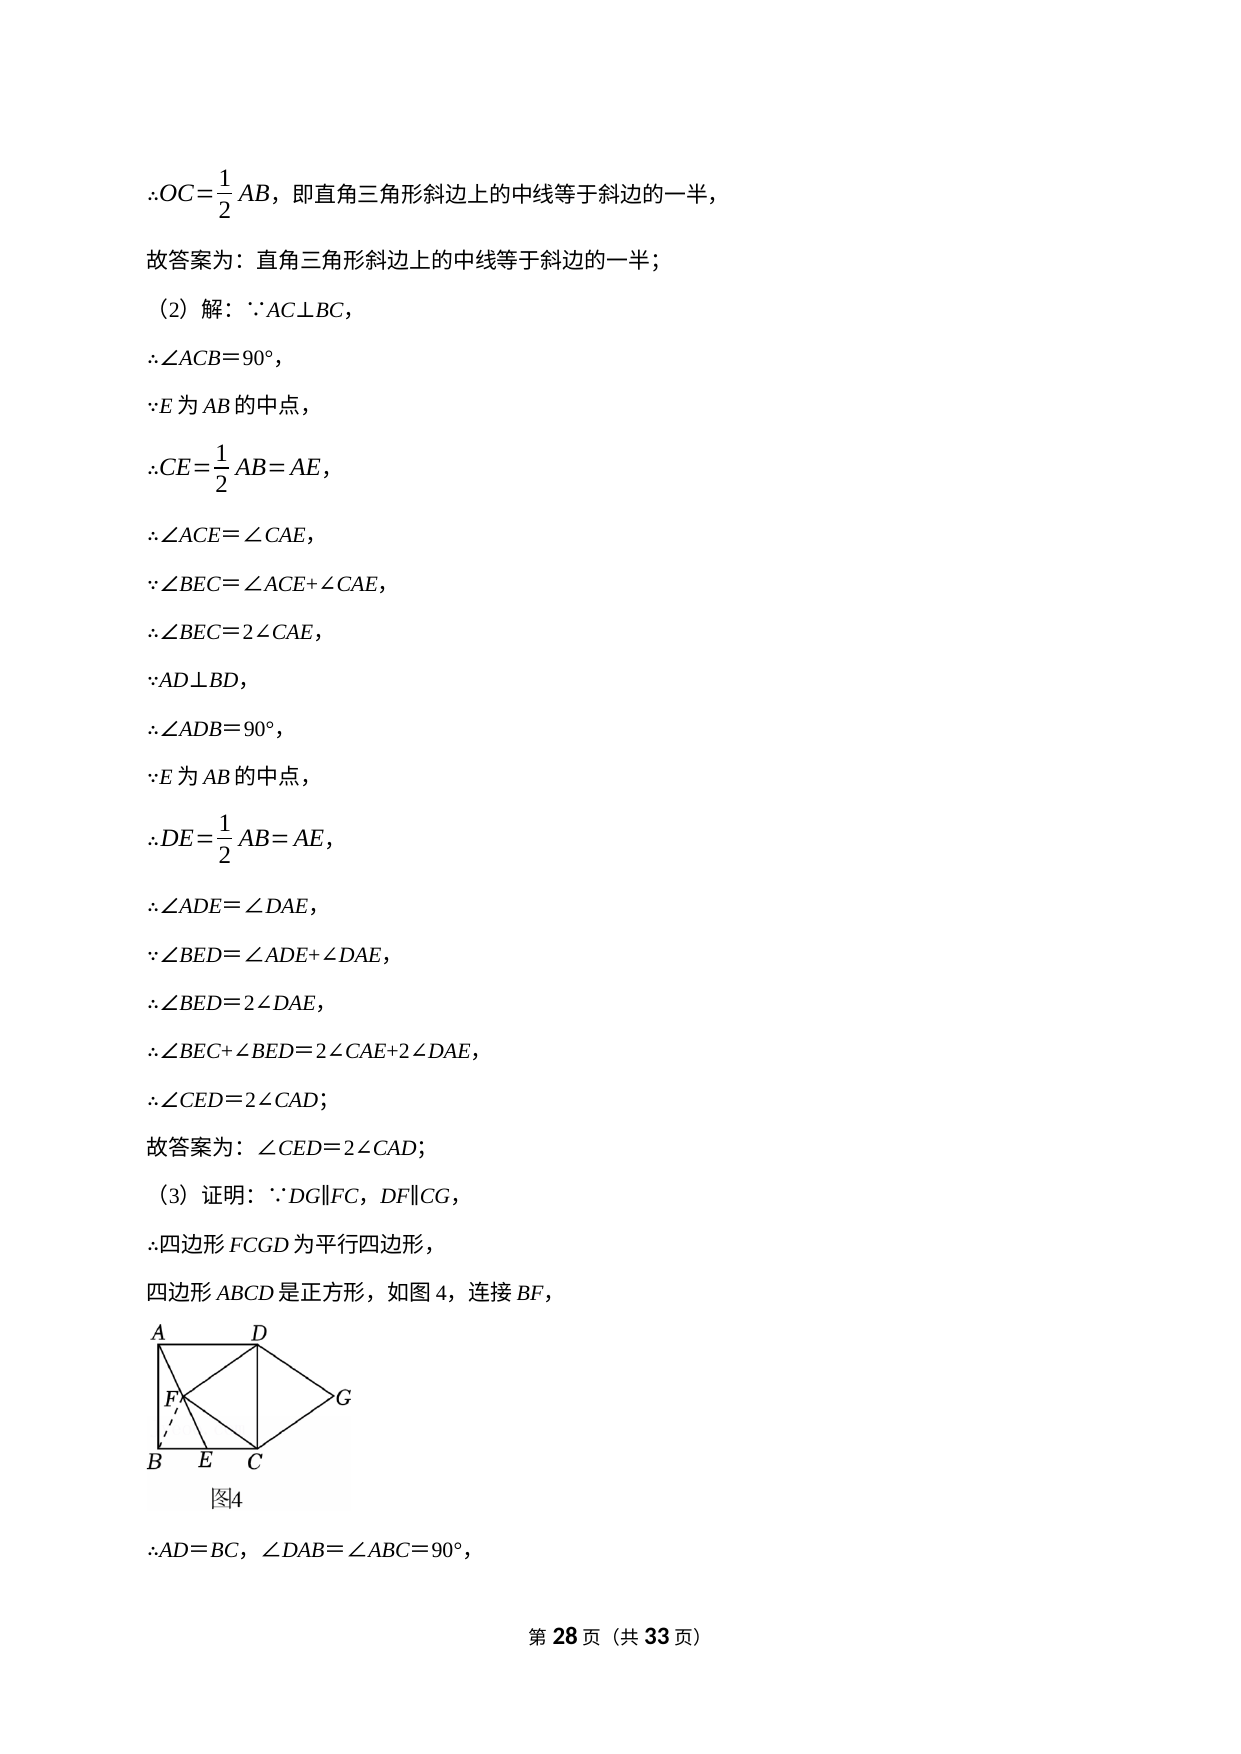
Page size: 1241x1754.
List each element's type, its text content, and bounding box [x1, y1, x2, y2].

text ∴∠BED＝2∠DAE， [147, 984, 1122, 1017]
text （3）证明：∵DG∥FC，DF∥CG， [147, 1178, 1122, 1210]
text ∴∠BEC＝2∠CAE， [147, 614, 1122, 646]
text ∴，即直角三角形斜边上的中线等于斜边的一半， [147, 162, 1122, 227]
text ∴， [147, 807, 1122, 872]
text ∴∠BEC+∠BED＝2∠CAE+2∠DAE， [147, 1033, 1122, 1065]
text 四边形ABCD是正方形，如图4，连接BF， [147, 1274, 1122, 1307]
text ∵∠BED＝∠ADE+∠DAE， [147, 936, 1122, 969]
picture [146, 1322, 352, 1511]
text （2）解：∵AC⊥BC， [147, 291, 1122, 324]
text ∵∠BEC＝∠ACE+∠CAE， [147, 565, 1122, 598]
text ∴∠ACE＝∠CAE， [147, 517, 1122, 549]
text ∵E为AB的中点， [147, 388, 1122, 420]
text ∴， [147, 436, 1122, 501]
text ∴四边形FCGD为平行四边形， [147, 1226, 1122, 1259]
text ∴AD＝BC，∠DAB＝∠ABC＝90°， [147, 1531, 1122, 1564]
text 故答案为：∠CED＝2∠CAD； [147, 1129, 1122, 1162]
text 故答案为：直角三角形斜边上的中线等于斜边的一半； [147, 243, 1122, 275]
text ∴∠ADB＝90°， [147, 710, 1122, 743]
text ∴∠CED＝2∠CAD； [147, 1081, 1122, 1114]
text ∴∠ADE＝∠DAE， [147, 888, 1122, 920]
text ∴∠ACB＝90°， [147, 339, 1122, 372]
text ∵AD⊥BD， [147, 662, 1122, 694]
text ∵E为AB的中点， [147, 759, 1122, 791]
